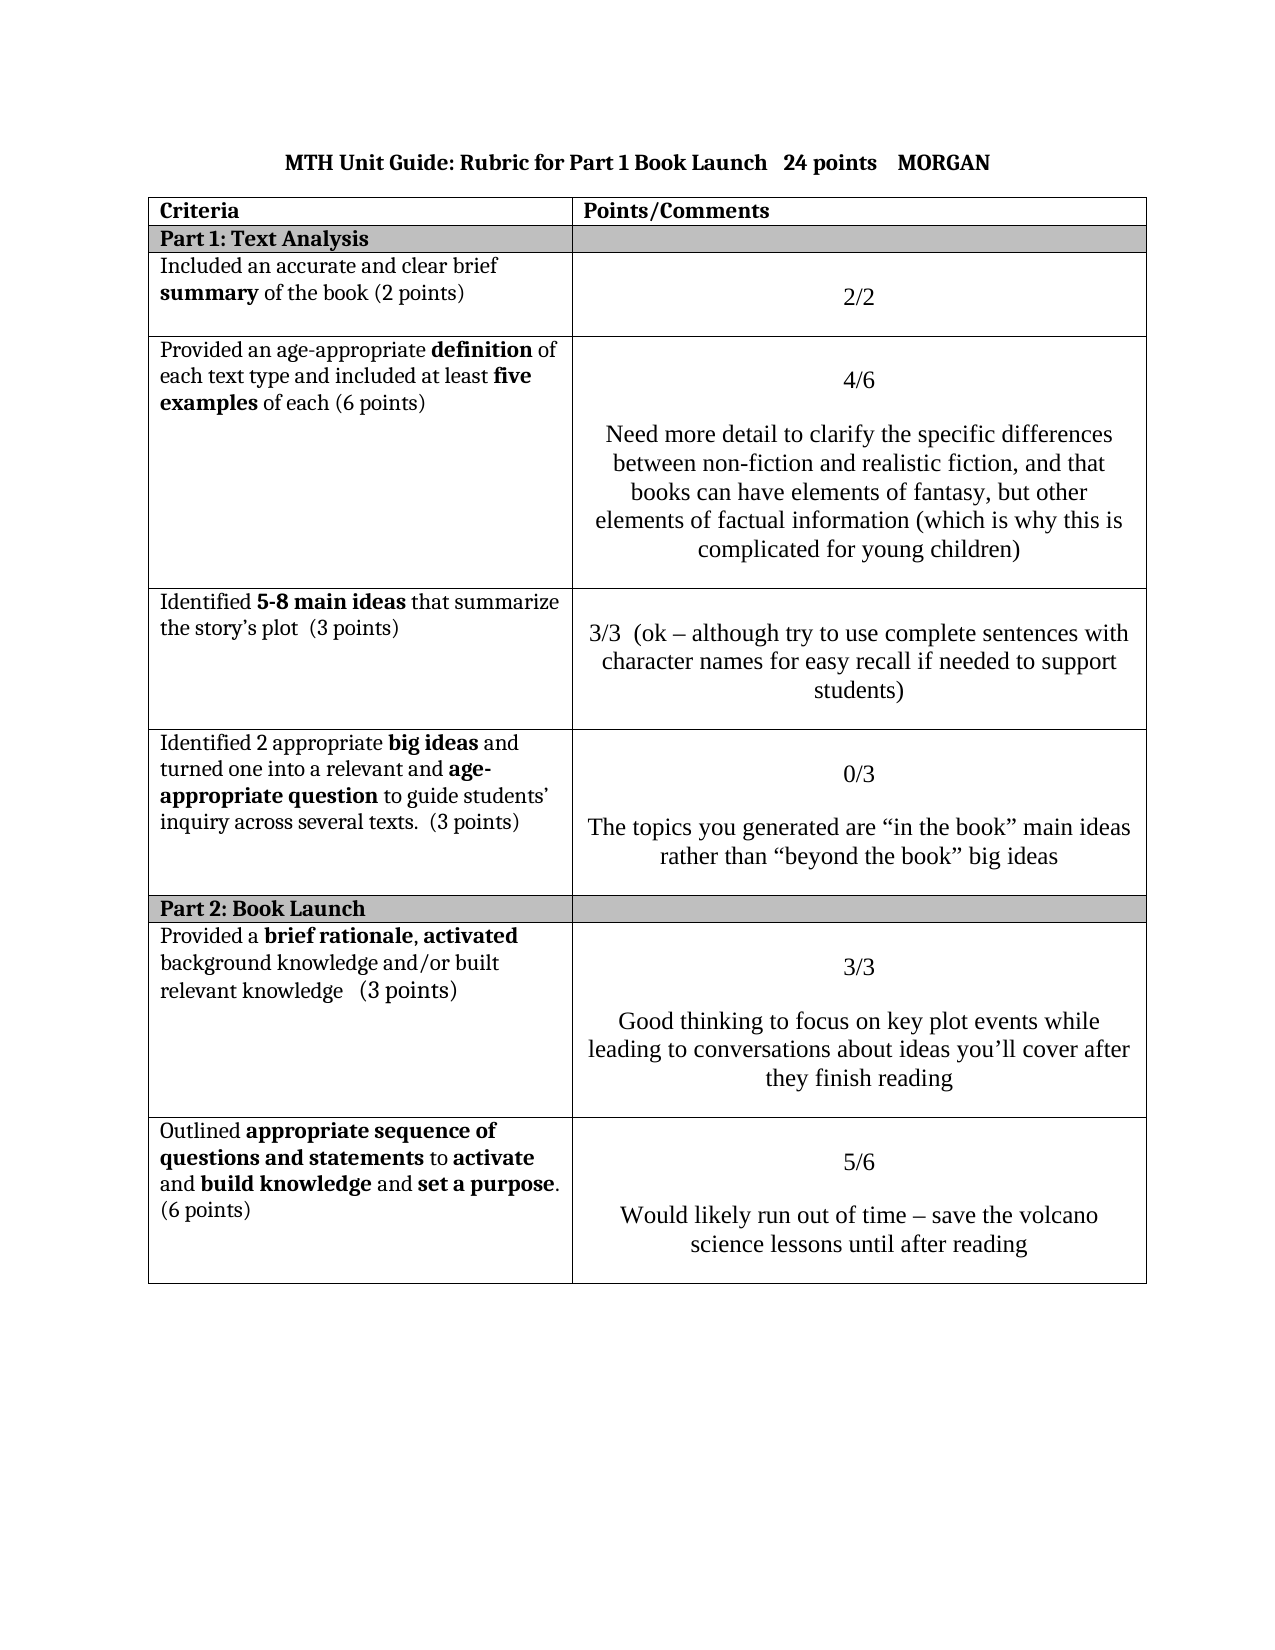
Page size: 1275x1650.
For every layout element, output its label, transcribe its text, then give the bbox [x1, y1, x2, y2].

table_header Criteria [149, 198, 572, 224]
table_cell Identified 5-8 main ideas that summarize the story’s plot (3 points) [149, 589, 572, 729]
text MTH Unit Guide: Rubric for Part 1 Book Launch 24 points MORGAN [150, 150, 1125, 176]
table_cell Provided a brief rationale, activated background knowledge and/or built relevant knowledge (3 points) [149, 923, 572, 1117]
table_cell 0/3 The topics you generated are “in the book” main ideas rather than “beyond the book” big ideas [573, 730, 1146, 895]
table_cell Provided an age-appropriate definition of each text type and included at least five examples of each (6 points) [149, 337, 572, 588]
table_cell 5/6 Would likely run out of time – save the volcano science lessons until after reading [573, 1118, 1146, 1283]
table_cell 3/3 Good thinking to focus on key plot events while leading to conversations about ideas you’ll cover after they finish reading [573, 923, 1146, 1117]
table_cell Outlined appropriate sequence of questions and statements to activate and build knowledge and set a purpose. (6 points) [149, 1118, 572, 1283]
table_cell Identified 2 appropriate big ideas and turned one into a relevant and age-appropriate question to guide students’ inquiry across several texts. (3 points) [149, 730, 572, 895]
table_cell [573, 896, 1146, 922]
table_cell 2/2 [573, 253, 1146, 336]
table_header Points/Comments [573, 198, 1146, 224]
table_cell Included an accurate and clear brief summary of the book (2 points) [149, 253, 572, 336]
table_cell 4/6 Need more detail to clarify the specific differences between non-fiction and realistic fiction, and that books can have elements of fantasy, but other elements of factual information (which is why this is complicated for young children) [573, 337, 1146, 588]
table_cell [573, 226, 1146, 252]
table_cell Part 1: Text Analysis [149, 226, 572, 252]
table_cell Part 2: Book Launch [149, 896, 572, 922]
table_cell 3/3 (ok – although try to use complete sentences with character names for easy recall if needed to support students) [573, 589, 1146, 729]
